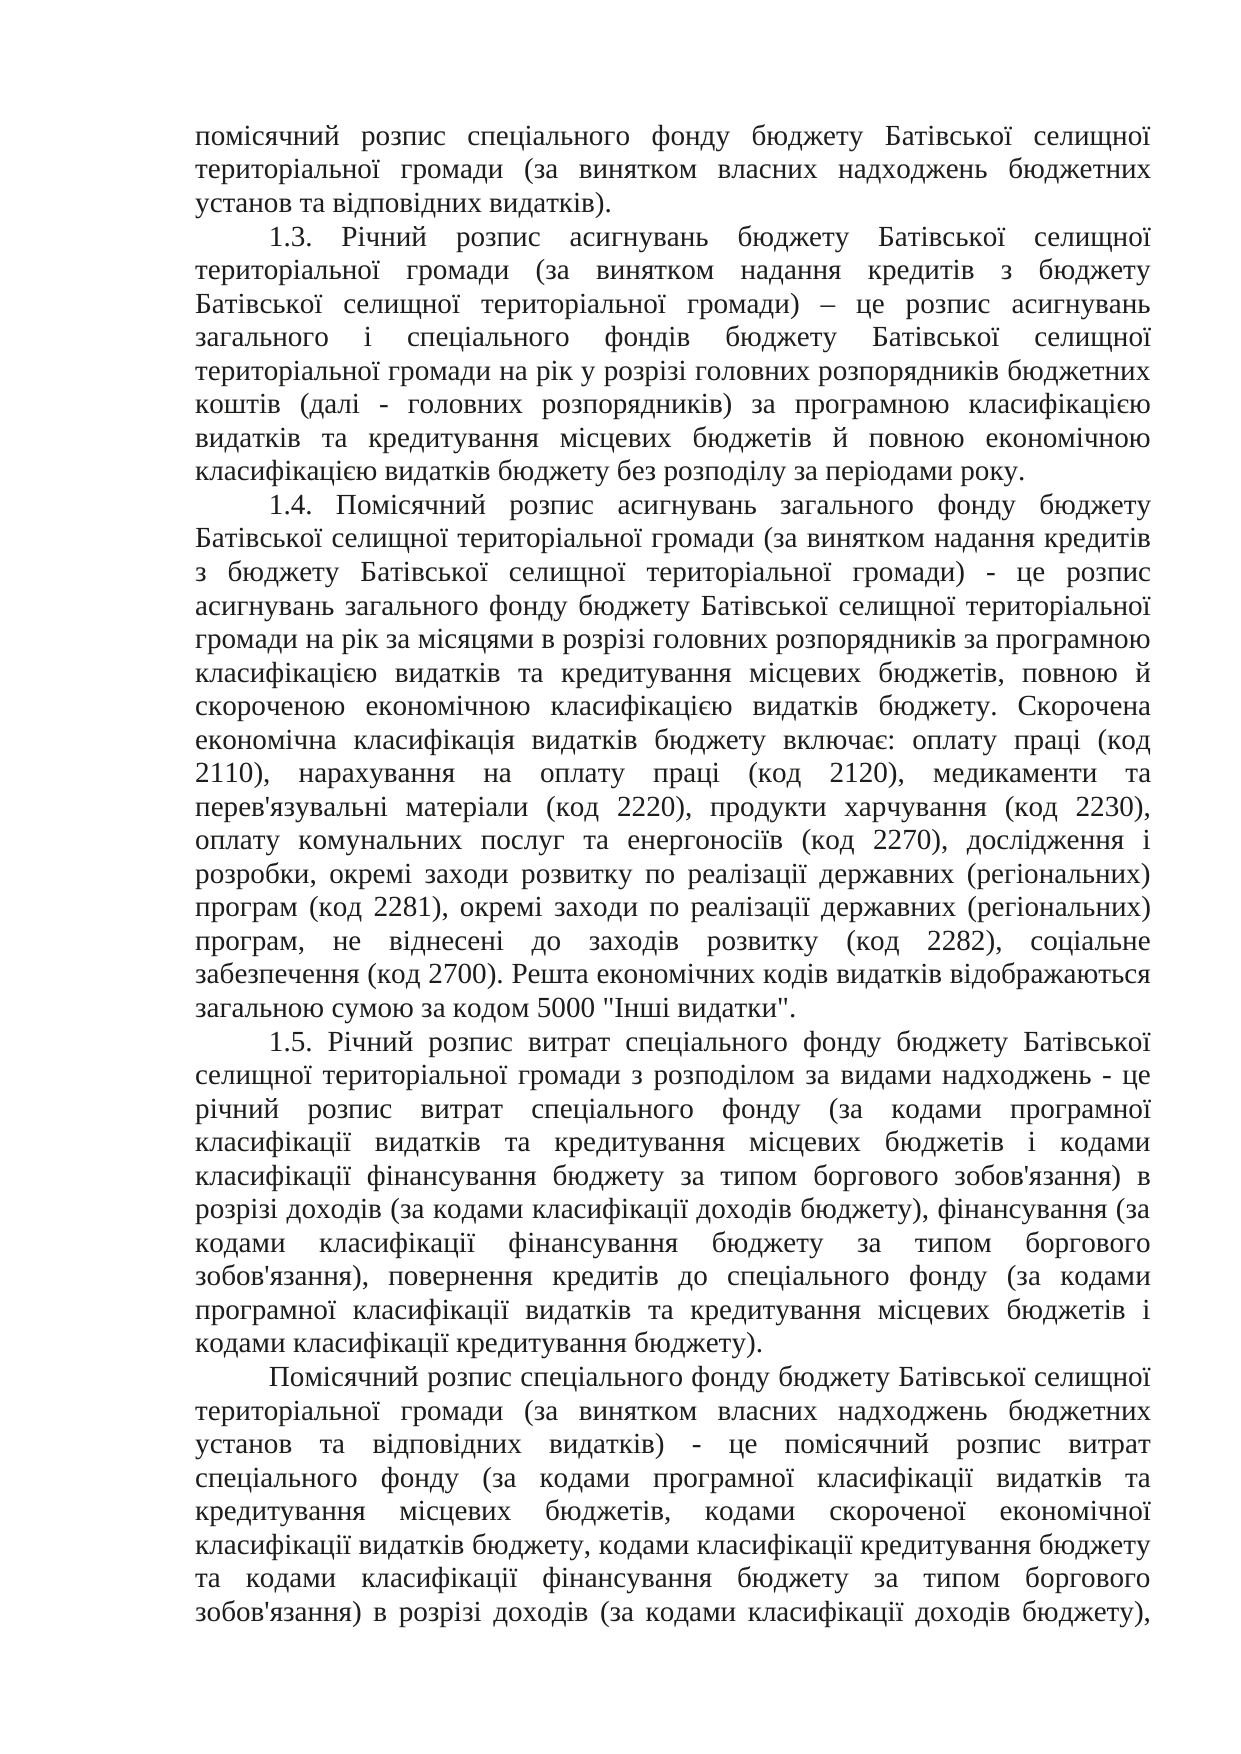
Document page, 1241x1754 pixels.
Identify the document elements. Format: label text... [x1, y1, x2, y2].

text 1.4. Помісячний розпис асигнувань загального фонду бюджету Батівської селищної територіальної громади (за винятком надання кредитів з бюджету Батівської селищної територіальної громади) - це розпис асигнувань загального фонду бюджету Батівської селищної територіальної громади на рік за місяцями в розрізі головних розпорядників за програмною класифікацією видатків та кредитування місцевих бюджетів, повною й скороченою економічною класифікацією видатків бюджету. Скорочена економічна класифікація видатків бюджету включає: оплату праці (код 2110), нарахування на оплату праці (код 2120), медикаменти та перев'язувальні матеріали (код 2220), продукти харчування (код 2230), оплату комунальних послуг та енергоносіїв (код 2270), дослідження і розробки, окремі заходи розвитку по реалізації державних (регіональних) програм (код 2281), окремі заходи по реалізації державних (регіональних) програм, не віднесені до заходів розвитку (код 2282), соціальне забезпечення (код 2700). Решта економічних кодів видатків відображаються загальною сумою за кодом 5000 "Інші видатки". [195, 487, 1152, 1024]
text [195, 1359, 1152, 1627]
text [195, 118, 1152, 219]
text 1.3. Річний розпис асигнувань бюджету Батівської селищної територіальної громади (за винятком надання кредитів з бюджету Батівської селищної територіальної громади) – це розпис асигнувань загального і спеціального фондів бюджету Батівської селищної територіальної громади на рік у розрізі головних розпорядників бюджетних коштів (далі - головних розпорядників) за програмною класифікацією видатків та кредитування місцевих бюджетів й повною економічною класифікацією видатків бюджету без розподілу за періодами року. [195, 219, 1152, 487]
text 1.5. Річний розпис витрат спеціального фонду бюджету Батівської селищної територіальної громади з розподілом за видами надходжень - це річний розпис витрат спеціального фонду (за кодами програмної класифікації видатків та кредитування місцевих бюджетів і кодами класифікації фінансування бюджету за типом боргового зобов'язання) в розрізі доходів (за кодами класифікації доходів бюджету), фінансування (за кодами класифікації фінансування бюджету за типом боргового зобов'язання), повернення кредитів до спеціального фонду (за кодами програмної класифікації видатків та кредитування місцевих бюджетів і кодами класифікації кредитування бюджету). [195, 1024, 1152, 1359]
